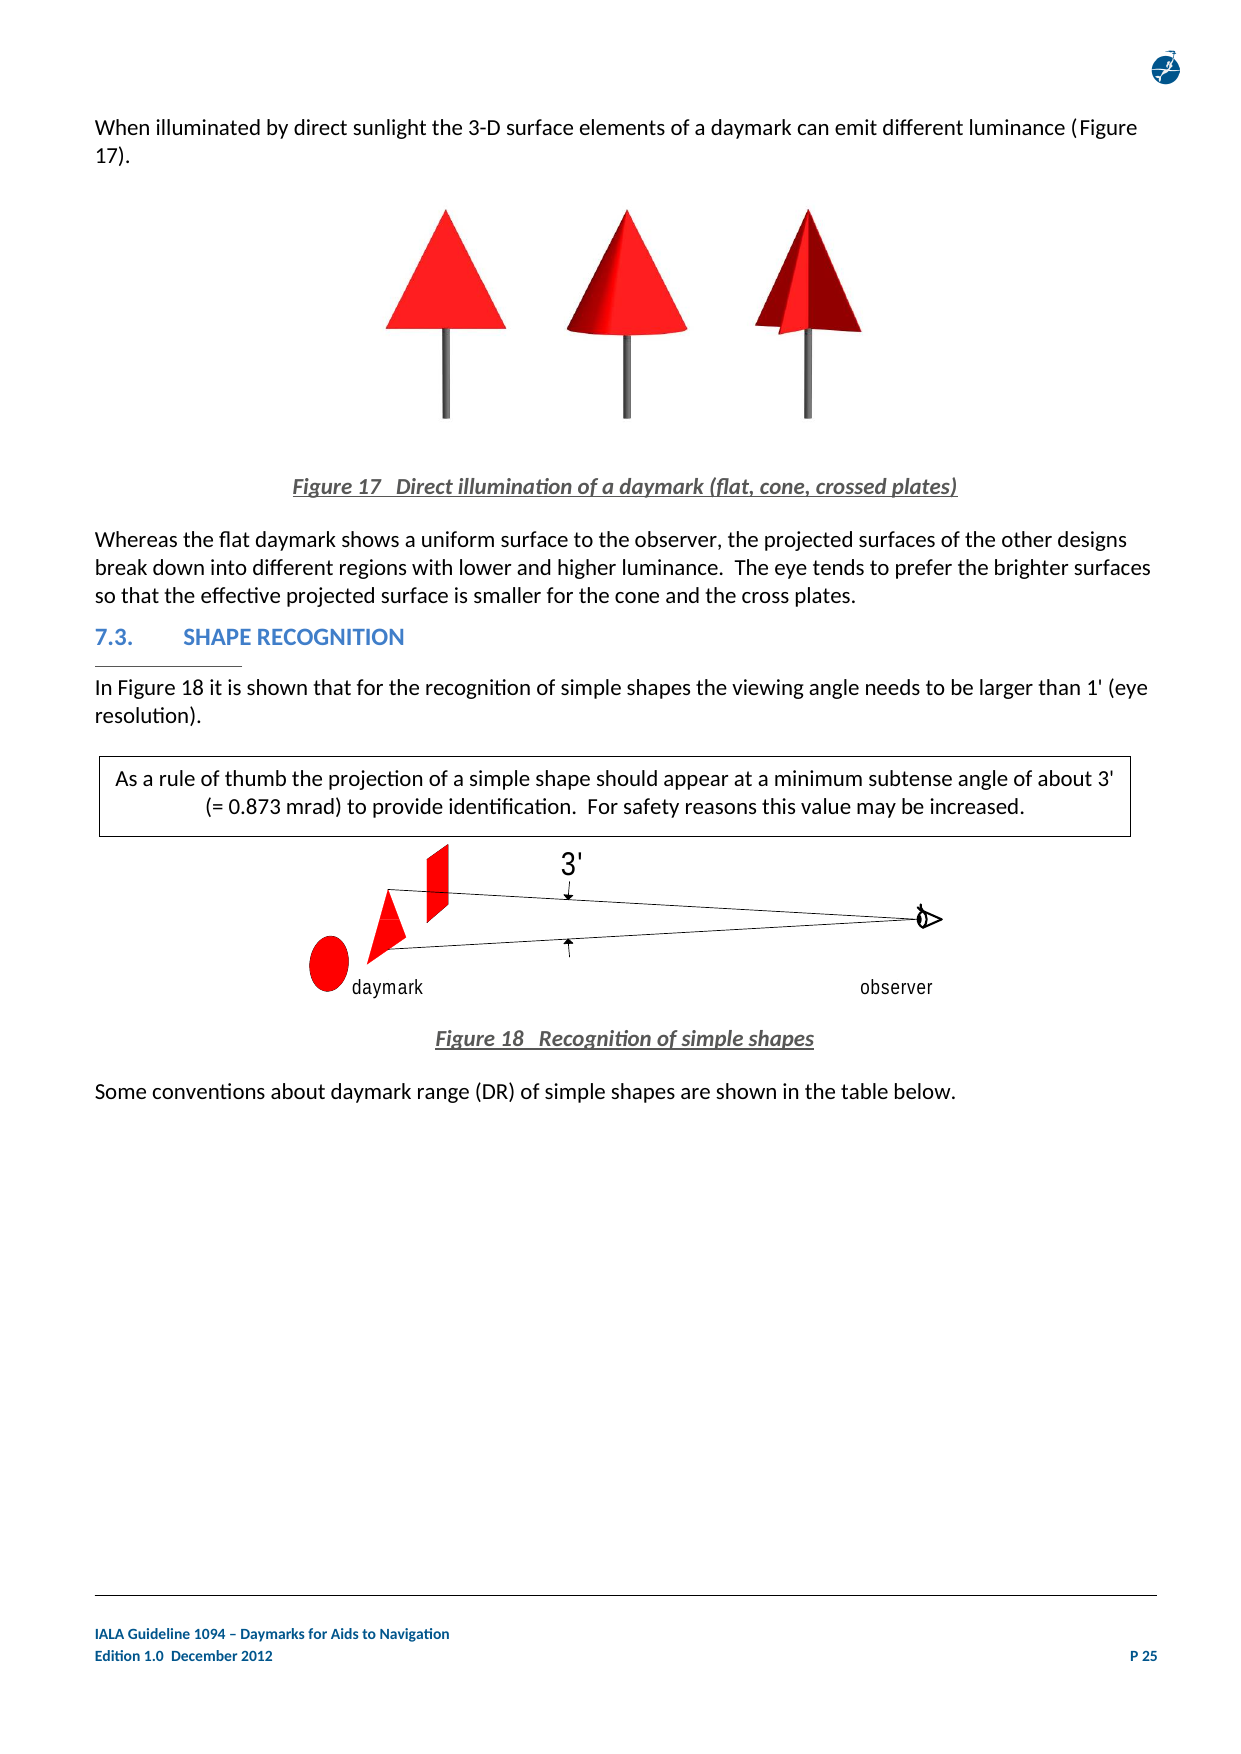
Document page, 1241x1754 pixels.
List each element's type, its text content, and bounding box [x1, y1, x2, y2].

text Recognition of simple shapes [94, 1024, 1157, 1052]
text In Figure 18 it is shown that for the recognition of simple shapes the viewing angle needs to be larger than 1' (eye resolution). [94, 673, 1157, 729]
text Direct illumination of a daymark (flat, cone, crossed plates) [94, 472, 1157, 500]
text Some conventions about daymark range (DR) of simple shapes are shown in the table below. [94, 1077, 1157, 1105]
text Whereas the flat daymark shows a uniform surface to the observer, the projected surfaces of the other designs break down into different regions with lower and higher luminance. The eye tends to prefer the brighter surfaces so that the effective projected surface is smaller for the cone and the cross plates. [94, 525, 1157, 609]
picture [361, 182, 890, 447]
picture [1120, 0, 1239, 119]
subtitle Shape recognition [94, 621, 1157, 652]
text When illuminated by direct sunlight the 3-D surface elements of a daymark can emit different luminance (Figure 17). [94, 113, 1157, 169]
